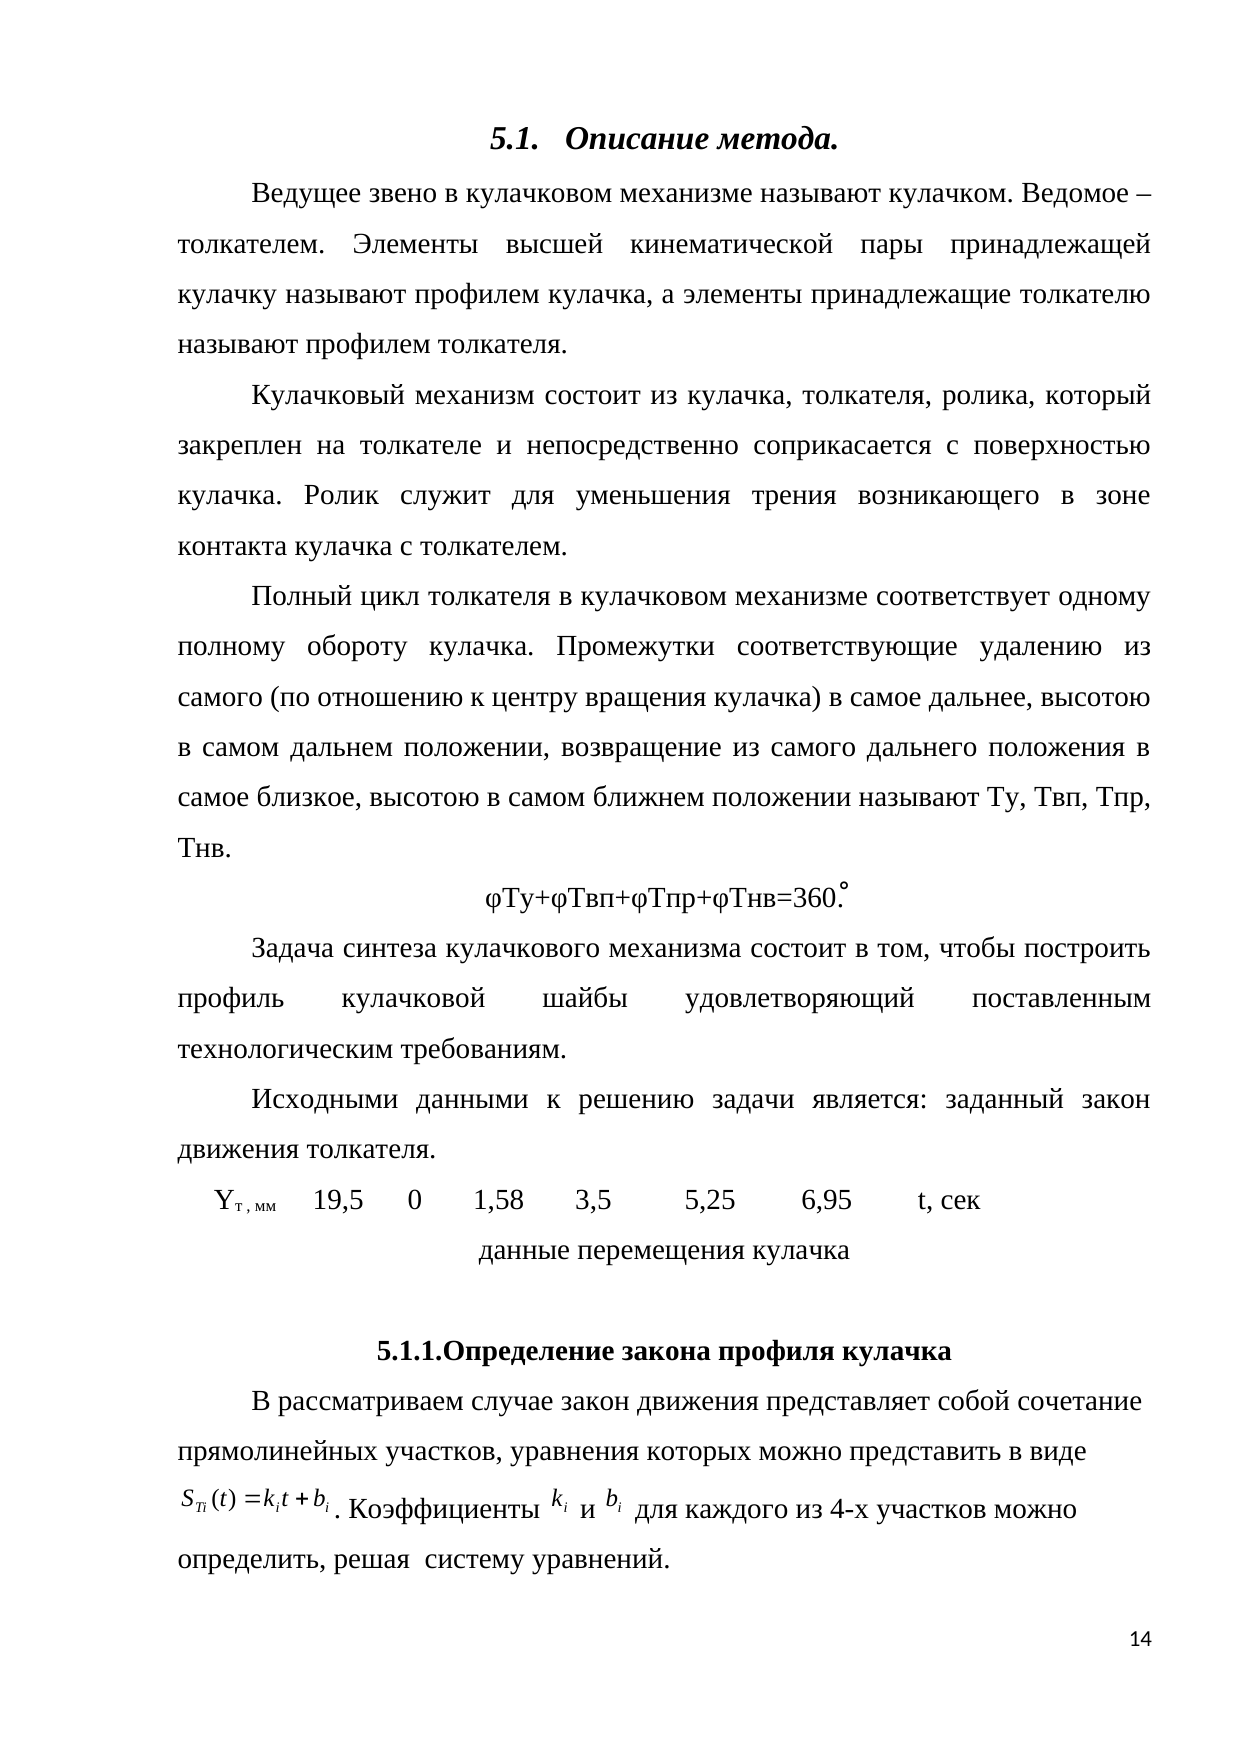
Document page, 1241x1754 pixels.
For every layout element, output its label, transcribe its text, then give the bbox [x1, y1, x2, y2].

text φТу+φТвп+φТпр+φТнв=360ْ. [177, 880, 1152, 913]
text 5.1.1.Определение закона профиля кулачка [177, 1333, 1152, 1366]
text Исходными данными к решению задачи является: заданный закон движения толкателя. [177, 1081, 1152, 1165]
text Ведущее звено в кулачковом механизме называют кулачком. Ведомое – толкателем. Элементы высшей кинематической пары принадлежащей кулачку называют профилем кулачка, а элементы принадлежащие толкателю называют профилем толкателя. [177, 176, 1152, 360]
text данные перемещения кулачка [177, 1232, 1152, 1266]
text Yт , мм 19,5 0 1,58 3,5 5,25 6,95 t, сек [177, 1182, 1152, 1215]
text В рассматриваем случае закон движения представляет собой сочетание прямолинейных участков, уравнения которых можно представить в виде . Коэффициенты и для каждого из 4-х участков можно определить, решая систему уравнений. [177, 1383, 1152, 1575]
text Задача синтеза кулачкового механизма состоит в том, чтобы построить профиль кулачковой шайбы удовлетворяющий поставленным технологическим требованиям. [177, 930, 1152, 1064]
text Полный цикл толкателя в кулачковом механизме соответствует одному полному обороту кулачка. Промежутки соответствующие удалению из самого (по отношению к центру вращения кулачка) в самое дальнее, высотою в самом дальнем положении, возвращение из самого дальнего положения в самое близкое, высотою в самом ближнем положении называют Ту, Твп, Тпр, Тнв. [177, 578, 1152, 863]
text 5.1. Описание метода. [177, 118, 1152, 156]
text Кулачковый механизм состоит из кулачка, толкателя, ролика, который закреплен на толкателе и непосредственно соприкасается с поверхностью кулачка. Ролик служит для уменьшения трения возникающего в зоне контакта кулачка с толкателем. [177, 377, 1152, 561]
